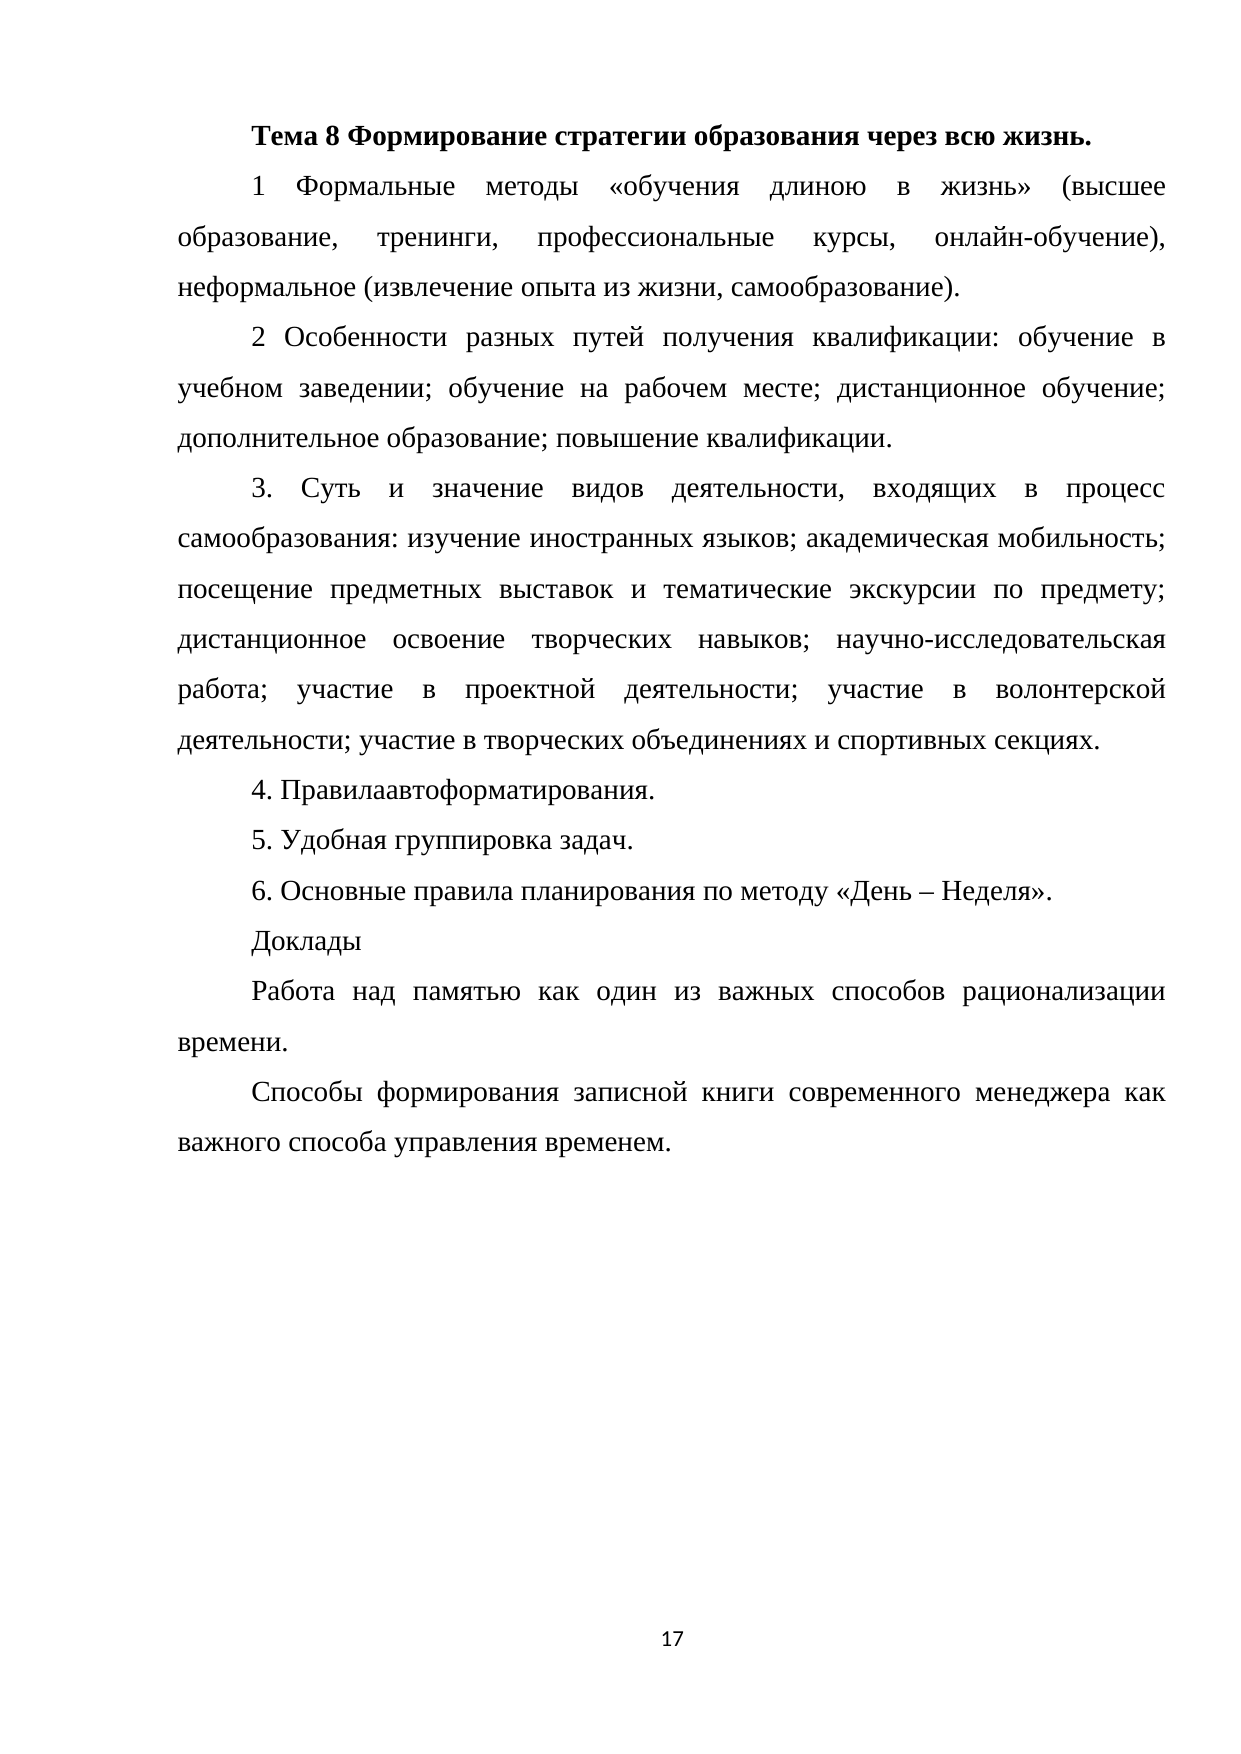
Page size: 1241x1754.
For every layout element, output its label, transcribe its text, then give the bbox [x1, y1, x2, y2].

text Работа над памятью как один из важных способов рационализации времени. [177, 973, 1167, 1057]
text 6. Основные правила планирования по методу «День – Неделя». [177, 873, 1167, 906]
text 5. Удобная группировка задач. [177, 822, 1167, 856]
text 3. Суть и значение видов деятельности, входящих в процесс самообразования: изучение иностранных языков; академическая мобильность; посещение предметных выставок и тематические экскурсии по предмету; дистанционное освоение творческих навыков; научно-исследовательская работа; участие в проектной деятельности; участие в волонтерской деятельности; участие в творческих объединениях и спортивных секциях. [177, 470, 1167, 755]
text Способы формирования записной книги современного менеджера как важного способа управления временем. [177, 1074, 1167, 1158]
text 2 Особенности разных путей получения квалификации: обучение в учебном заведении; обучение на рабочем месте; дистанционное обучение; дополнительное образование; повышение квалификации. [177, 319, 1167, 453]
text Доклады [177, 923, 1167, 957]
text Тема 8 Формирование стратегии образования через всю жизнь. [177, 118, 1167, 152]
text 1 Формальные методы «обучения длиною в жизнь» (высшее образование, тренинги, профессиональные курсы, онлайн-обучение), неформальное (извлечение опыта из жизни, самообразование). [177, 168, 1167, 303]
text 4. Правилаавтоформатирования. [177, 772, 1167, 806]
